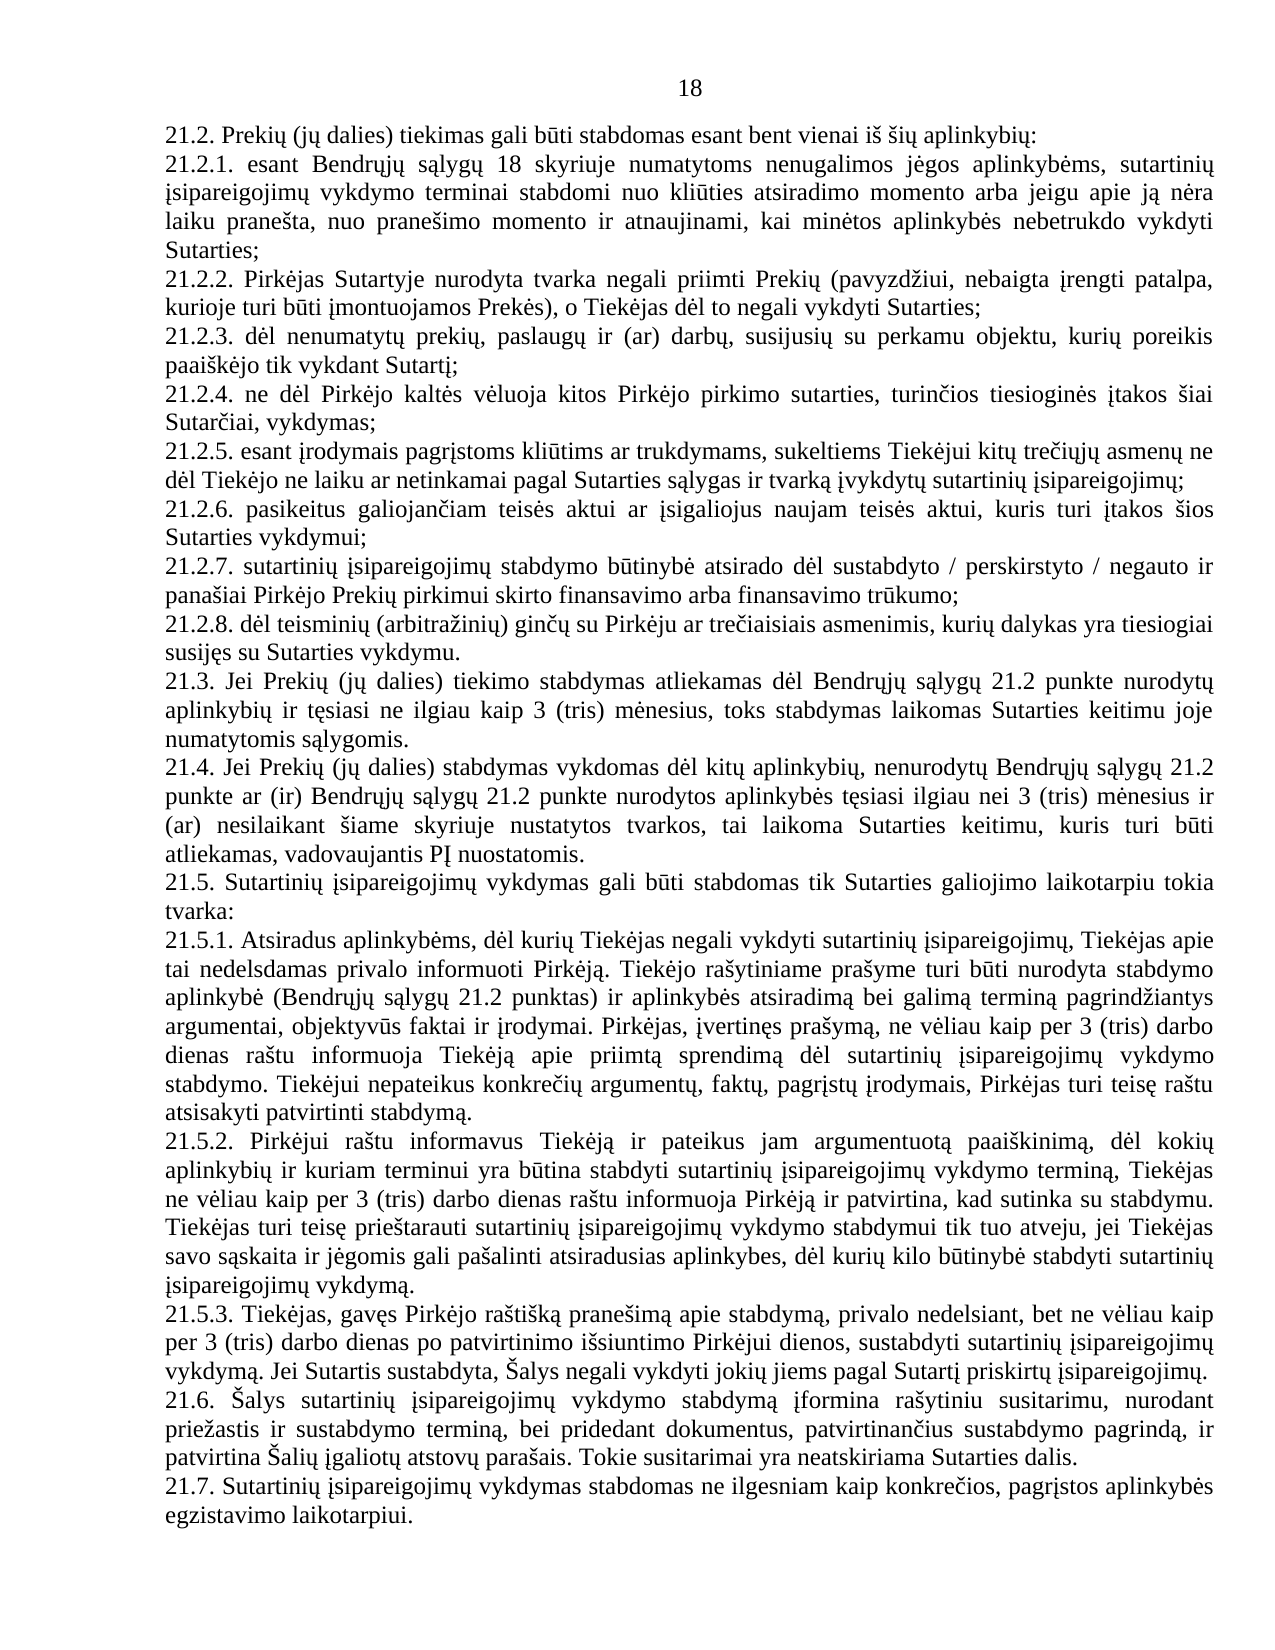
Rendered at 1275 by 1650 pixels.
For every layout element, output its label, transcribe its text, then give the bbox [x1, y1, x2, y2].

text 21.2.5. esant įrodymais pagrįstoms kliūtims ar trukdymams, sukeltiems Tiekėjui kitų trečiųjų asmenų ne dėl Tiekėjo ne laiku ar netinkamai pagal Sutarties sąlygas ir tvarką įvykdytų sutartinių įsipareigojimų; [165, 436, 1215, 494]
text 21.6. Šalys sutartinių įsipareigojimų vykdymo stabdymą įformina rašytiniu susitarimu, nurodant priežastis ir sustabdymo terminą, bei pridedant dokumentus, patvirtinančius sustabdymo pagrindą, ir patvirtina Šalių įgaliotų atstovų parašais. Tokie susitarimai yra neatskiriama Sutarties dalis. [165, 1385, 1215, 1471]
text 21.5.3. Tiekėjas, gavęs Pirkėjo raštišką pranešimą apie stabdymą, privalo nedelsiant, bet ne vėliau kaip per 3 (tris) darbo dienas po patvirtinimo išsiuntimo Pirkėjui dienos, sustabdyti sutartinių įsipareigojimų vykdymą. Jei Sutartis sustabdyta, Šalys negali vykdyti jokių jiems pagal Sutartį priskirtų įsipareigojimų. [165, 1299, 1215, 1385]
text 21.5. Sutartinių įsipareigojimų vykdymas gali būti stabdomas tik Sutarties galiojimo laikotarpiu tokia tvarka: [165, 867, 1215, 925]
text 21.2.4. ne dėl Pirkėjo kaltės vėluoja kitos Pirkėjo pirkimo sutarties, turinčios tiesioginės įtakos šiai Sutarčiai, vykdymas; [165, 379, 1215, 436]
text 21.3. Jei Prekių (jų dalies) tiekimo stabdymas atliekamas dėl Bendrųjų sąlygų 21.2 punkte nurodytų aplinkybių ir tęsiasi ne ilgiau kaip 3 (tris) mėnesius, toks stabdymas laikomas Sutarties keitimu joje numatytomis sąlygomis. [165, 666, 1215, 752]
text 21.2.3. dėl nenumatytų prekių, paslaugų ir (ar) darbų, susijusių su perkamu objektu, kurių poreikis paaiškėjo tik vykdant Sutartį; [165, 321, 1215, 379]
text 21.4. Jei Prekių (jų dalies) stabdymas vykdomas dėl kitų aplinkybių, nenurodytų Bendrųjų sąlygų 21.2 punkte ar (ir) Bendrųjų sąlygų 21.2 punkte nurodytos aplinkybės tęsiasi ilgiau nei 3 (tris) mėnesius ir (ar) nesilaikant šiame skyriuje nustatytos tvarkos, tai laikoma Sutarties keitimu, kuris turi būti atliekamas, vadovaujantis PĮ nuostatomis. [165, 752, 1215, 867]
text 21.5.2. Pirkėjui raštu informavus Tiekėją ir pateikus jam argumentuotą paaiškinimą, dėl kokių aplinkybių ir kuriam terminui yra būtina stabdyti sutartinių įsipareigojimų vykdymo terminą, Tiekėjas ne vėliau kaip per 3 (tris) darbo dienas raštu informuoja Pirkėją ir patvirtina, kad sutinka su stabdymu. Tiekėjas turi teisę prieštarauti sutartinių įsipareigojimų vykdymo stabdymui tik tuo atveju, jei Tiekėjas savo sąskaita ir jėgomis gali pašalinti atsiradusias aplinkybes, dėl kurių kilo būtinybė stabdyti sutartinių įsipareigojimų vykdymą. [165, 1126, 1215, 1299]
text 21.2.8. dėl teisminių (arbitražinių) ginčų su Pirkėju ar trečiaisiais asmenimis, kurių dalykas yra tiesiogiai susijęs su Sutarties vykdymu. [165, 609, 1215, 666]
text 21.2.6. pasikeitus galiojančiam teisės aktui ar įsigaliojus naujam teisės aktui, kuris turi įtakos šios Sutarties vykdymui; [165, 494, 1215, 551]
text 21.2.2. Pirkėjas Sutartyje nurodyta tvarka negali priimti Prekių (pavyzdžiui, nebaigta įrengti patalpa, kurioje turi būti įmontuojamos Prekės), o Tiekėjas dėl to negali vykdyti Sutarties; [165, 264, 1215, 321]
text 21.5.1. Atsiradus aplinkybėms, dėl kurių Tiekėjas negali vykdyti sutartinių įsipareigojimų, Tiekėjas apie tai nedelsdamas privalo informuoti Pirkėją. Tiekėjo rašytiniame prašyme turi būti nurodyta stabdymo aplinkybė (Bendrųjų sąlygų 21.2 punktas) ir aplinkybės atsiradimą bei galimą terminą pagrindžiantys argumentai, objektyvūs faktai ir įrodymai. Pirkėjas, įvertinęs prašymą, ne vėliau kaip per 3 (tris) darbo dienas raštu informuoja Tiekėją apie priimtą sprendimą dėl sutartinių įsipareigojimų vykdymo stabdymo. Tiekėjui nepateikus konkrečių argumentų, faktų, pagrįstų įrodymais, Pirkėjas turi teisę raštu atsisakyti patvirtinti stabdymą. [165, 925, 1215, 1126]
text 21.2.1. esant Bendrųjų sąlygų 18 skyriuje numatytoms nenugalimos jėgos aplinkybėms, sutartinių įsipareigojimų vykdymo terminai stabdomi nuo kliūties atsiradimo momento arba jeigu apie ją nėra laiku pranešta, nuo pranešimo momento ir atnaujinami, kai minėtos aplinkybės nebetrukdo vykdyti Sutarties; [165, 149, 1215, 264]
text 21.2.7. sutartinių įsipareigojimų stabdymo būtinybė atsirado dėl sustabdyto / perskirstyto / negauto ir panašiai Pirkėjo Prekių pirkimui skirto finansavimo arba finansavimo trūkumo; [165, 551, 1215, 609]
text 21.7. Sutartinių įsipareigojimų vykdymas stabdomas ne ilgesniam kaip konkrečios, pagrįstos aplinkybės egzistavimo laikotarpiui. [165, 1471, 1215, 1529]
text 21.2. Prekių (jų dalies) tiekimas gali būti stabdomas esant bent vienai iš šių aplinkybių: [165, 120, 1215, 149]
